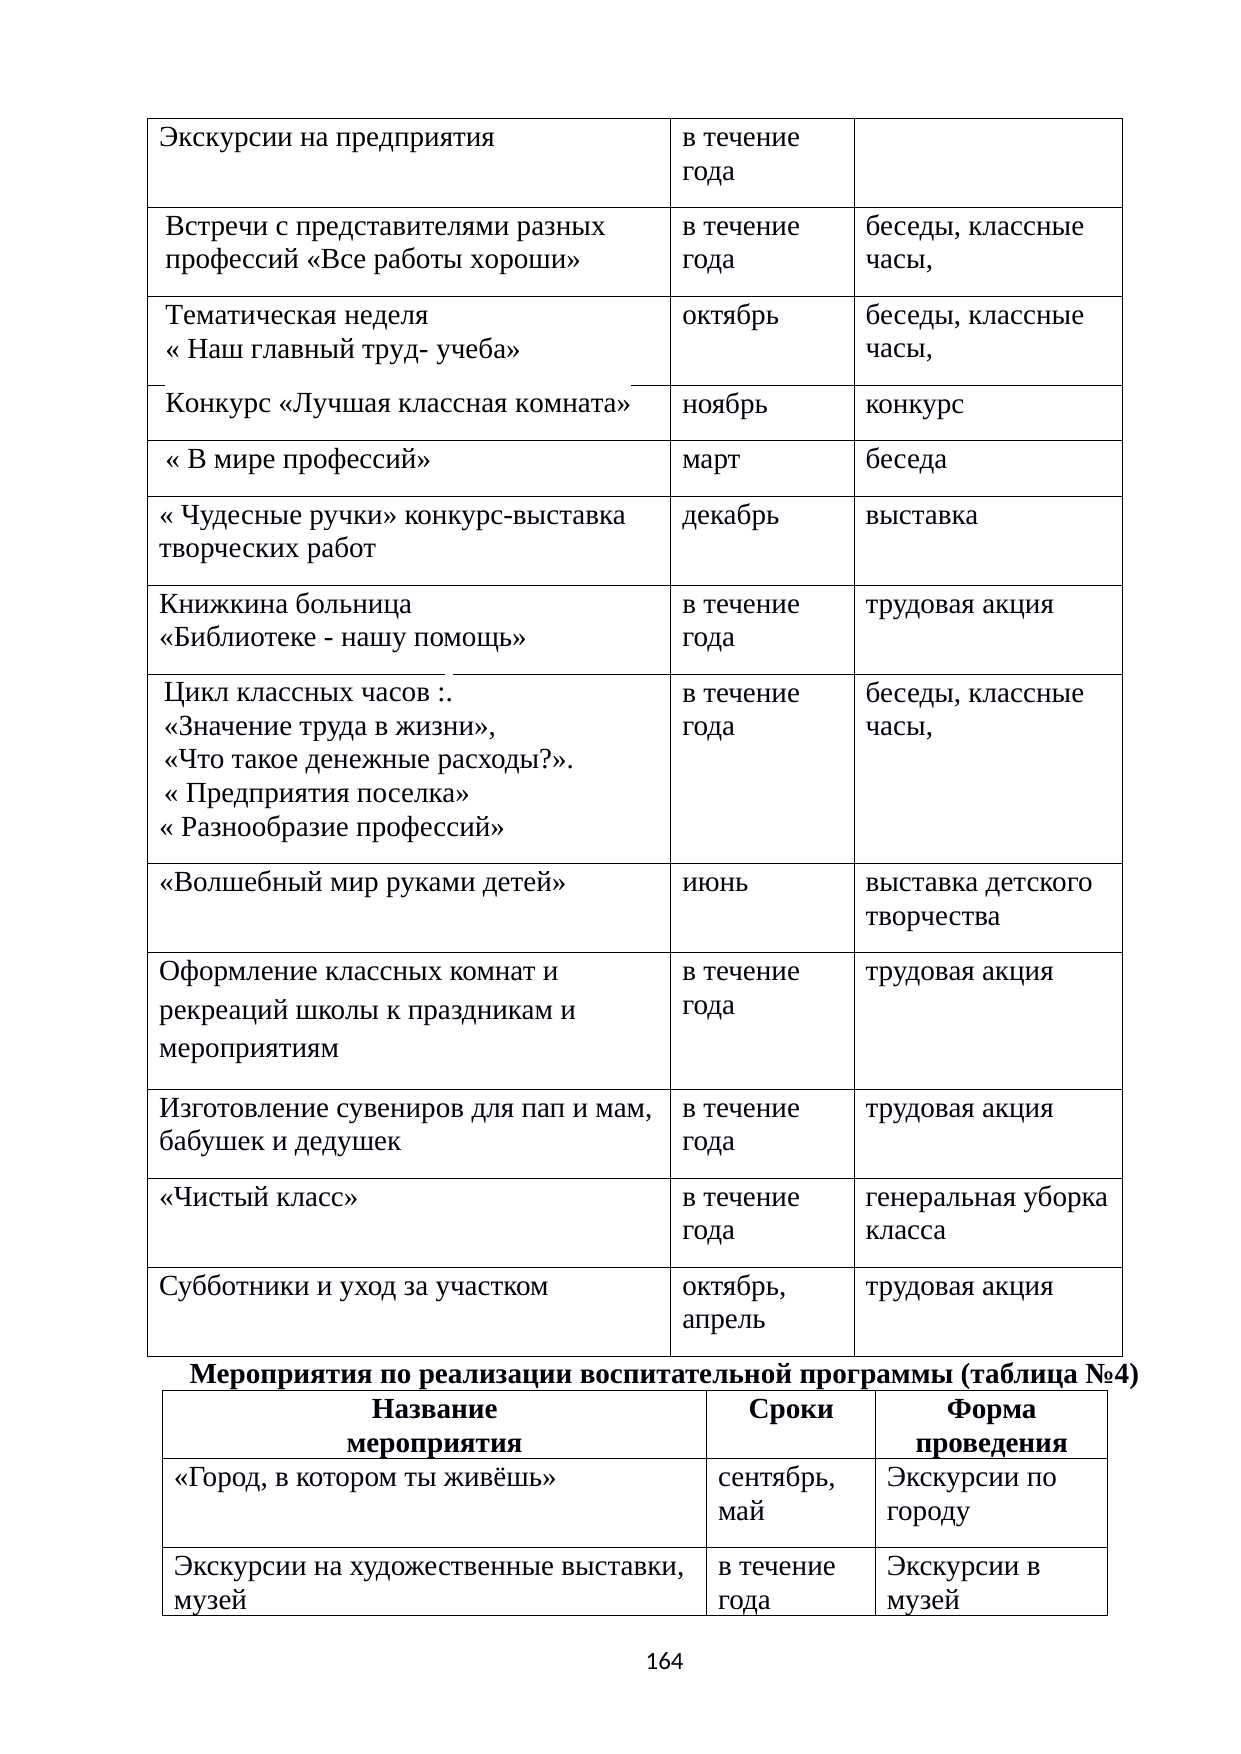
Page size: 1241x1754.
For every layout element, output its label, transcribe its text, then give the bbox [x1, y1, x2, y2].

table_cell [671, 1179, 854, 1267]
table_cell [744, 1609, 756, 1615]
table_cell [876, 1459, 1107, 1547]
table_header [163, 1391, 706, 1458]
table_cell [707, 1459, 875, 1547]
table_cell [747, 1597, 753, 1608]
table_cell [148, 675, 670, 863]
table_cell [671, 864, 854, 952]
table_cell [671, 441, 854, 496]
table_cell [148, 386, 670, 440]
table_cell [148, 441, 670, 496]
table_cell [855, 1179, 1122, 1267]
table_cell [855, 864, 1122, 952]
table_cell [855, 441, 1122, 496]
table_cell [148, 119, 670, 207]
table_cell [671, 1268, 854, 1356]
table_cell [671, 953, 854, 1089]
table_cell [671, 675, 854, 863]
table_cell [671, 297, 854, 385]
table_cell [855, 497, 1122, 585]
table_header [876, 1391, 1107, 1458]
text Мероприятия по реализации воспитательной программы (таблица №4) [177, 1357, 1152, 1390]
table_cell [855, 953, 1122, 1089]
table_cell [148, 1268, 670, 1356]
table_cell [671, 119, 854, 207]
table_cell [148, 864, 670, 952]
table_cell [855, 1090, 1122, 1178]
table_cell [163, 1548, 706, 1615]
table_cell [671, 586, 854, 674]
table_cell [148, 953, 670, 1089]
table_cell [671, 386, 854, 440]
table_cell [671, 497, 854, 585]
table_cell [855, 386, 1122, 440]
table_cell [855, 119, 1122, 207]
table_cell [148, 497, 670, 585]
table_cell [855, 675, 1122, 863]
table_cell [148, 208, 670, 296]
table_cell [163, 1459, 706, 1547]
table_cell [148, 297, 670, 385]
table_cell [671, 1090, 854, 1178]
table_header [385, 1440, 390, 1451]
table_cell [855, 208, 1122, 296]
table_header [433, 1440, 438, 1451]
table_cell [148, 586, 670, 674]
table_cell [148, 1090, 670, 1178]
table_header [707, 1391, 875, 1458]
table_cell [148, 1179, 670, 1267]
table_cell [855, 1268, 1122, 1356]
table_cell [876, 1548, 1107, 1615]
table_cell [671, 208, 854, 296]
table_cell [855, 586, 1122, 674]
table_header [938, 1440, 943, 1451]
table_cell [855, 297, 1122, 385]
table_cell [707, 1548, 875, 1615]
